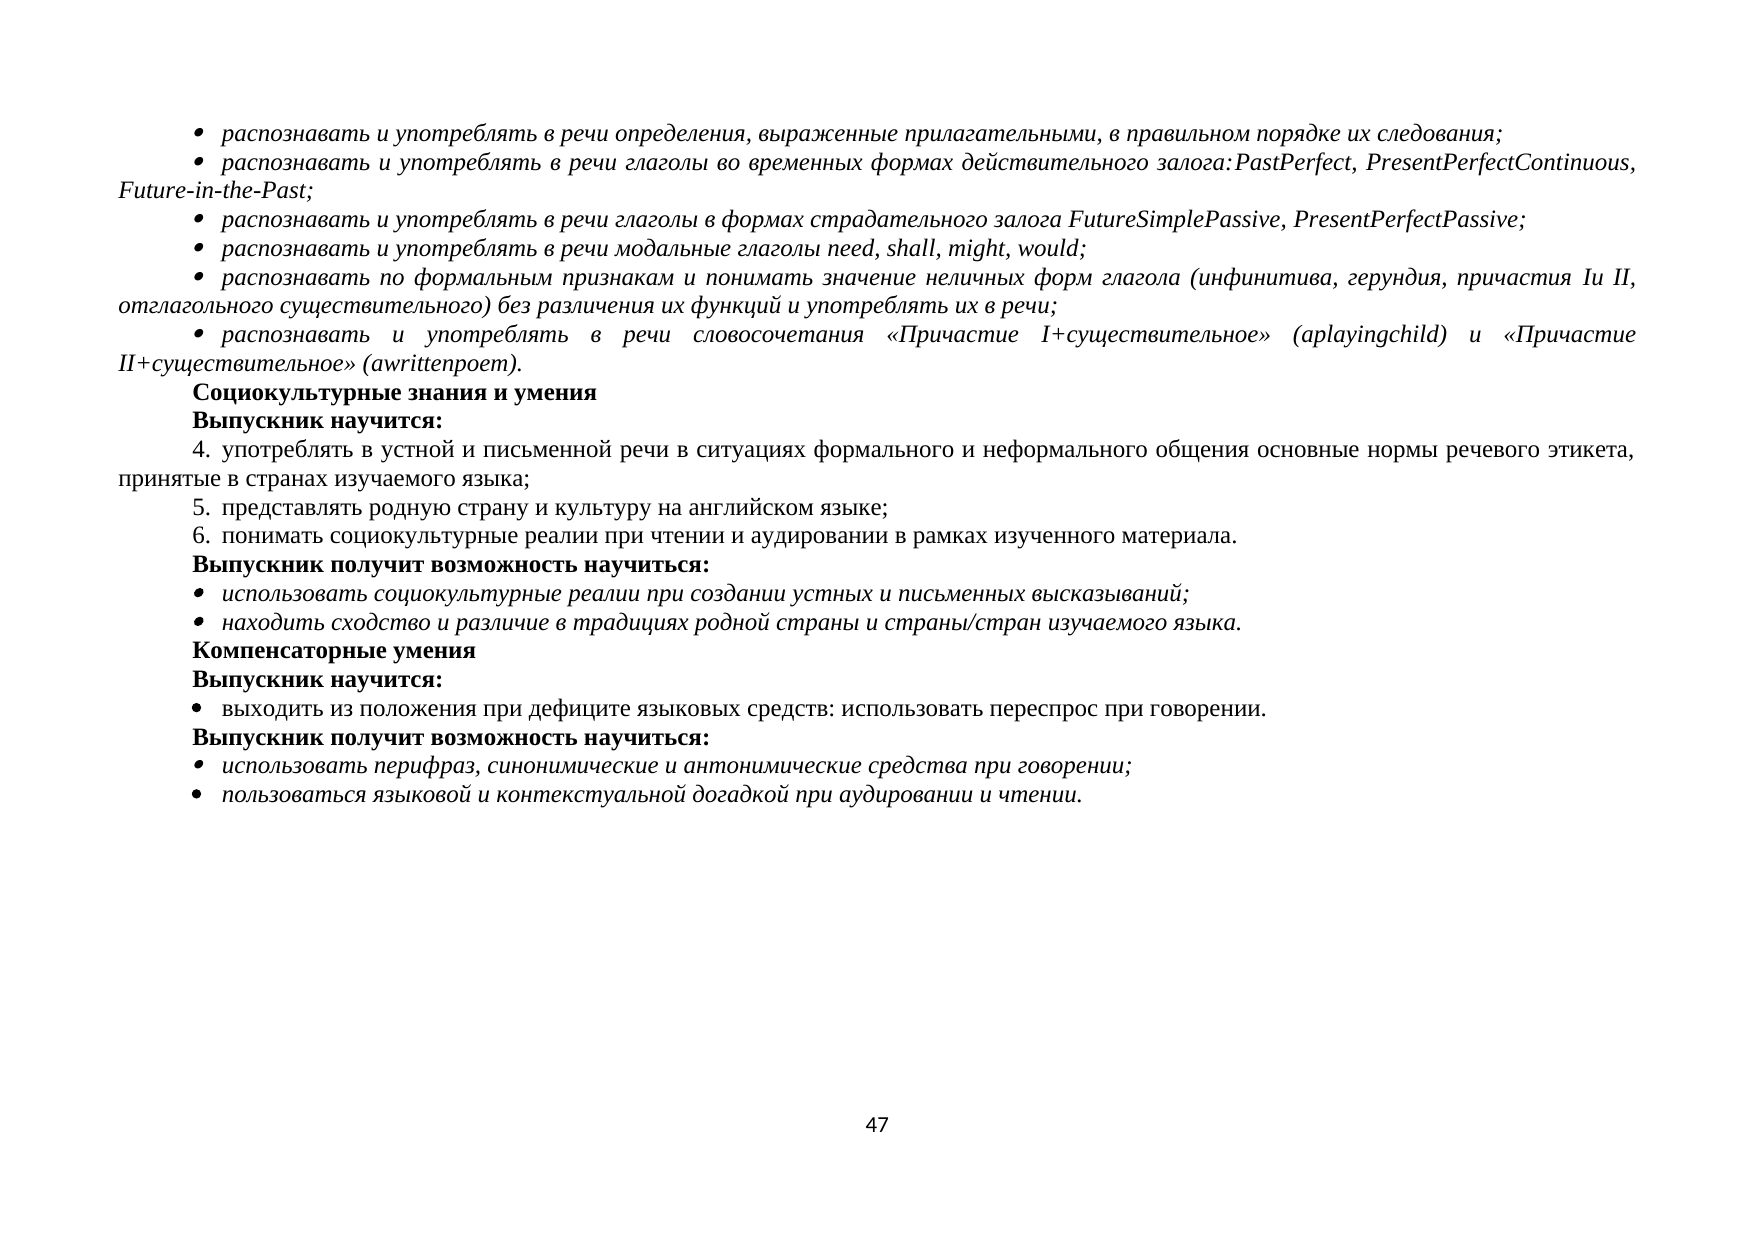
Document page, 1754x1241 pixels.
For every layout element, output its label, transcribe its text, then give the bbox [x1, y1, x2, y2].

text Выпускник научится: [118, 406, 1636, 434]
list распознавать по формальным признакам и понимать значение неличных форм глагола (инфинитива, герундия, причастия Iи II, отглагольного существительного) без различения их функций и употреблять их в речи; [118, 262, 1636, 319]
list распознавать и употреблять в речи определения, выраженные прилагательными, в правильном порядке их следования; [118, 118, 1636, 147]
list представлять родную страну и культуру на английском языке; [118, 492, 1636, 521]
list использовать перифраз, синонимические и антонимические средства при говорении; [118, 751, 1636, 779]
list распознавать и употреблять в речи модальные глаголы need, shall, might, would; [118, 233, 1636, 262]
list использовать социокультурные реалии при создании устных и письменных высказываний; [118, 578, 1636, 607]
list распознавать и употреблять в речи глаголы во временных формах действительного залога:PastPerfect, PresentPerfectContinuous, Future-in-the-Past; [118, 147, 1636, 204]
list распознавать и употреблять в речи словосочетания «Причастие I+существительное» (aplayingchild) и «Причастие II+существительное» (awrittenpoem). [118, 319, 1636, 377]
text Компенсаторные умения [118, 636, 1636, 664]
text Выпускник получит возможность научиться: [118, 549, 1636, 578]
text Выпускник получит возможность научиться: [118, 722, 1636, 751]
list пользоваться языковой и контекстуальной догадкой при аудировании и чтении. [118, 779, 1636, 808]
text Социокультурные знания и умения [118, 377, 1636, 406]
list находить сходство и различие в традициях родной страны и страны/стран изучаемого языка. [118, 607, 1636, 636]
list понимать социокультурные реалии при чтении и аудировании в рамках изученного материала. [118, 521, 1636, 549]
list выходить из положения при дефиците языковых средств: использовать переспрос при говорении. [118, 693, 1636, 722]
list распознавать и употреблять в речи глаголы в формах страдательного залога FutureSimplePassive, PresentPerfectPassive; [118, 204, 1636, 233]
list употреблять в устной и письменной речи в ситуациях формального и неформального общения основные нормы речевого этикета, принятые в странах изучаемого языка; [118, 434, 1636, 492]
text Выпускник научится: [118, 664, 1636, 693]
